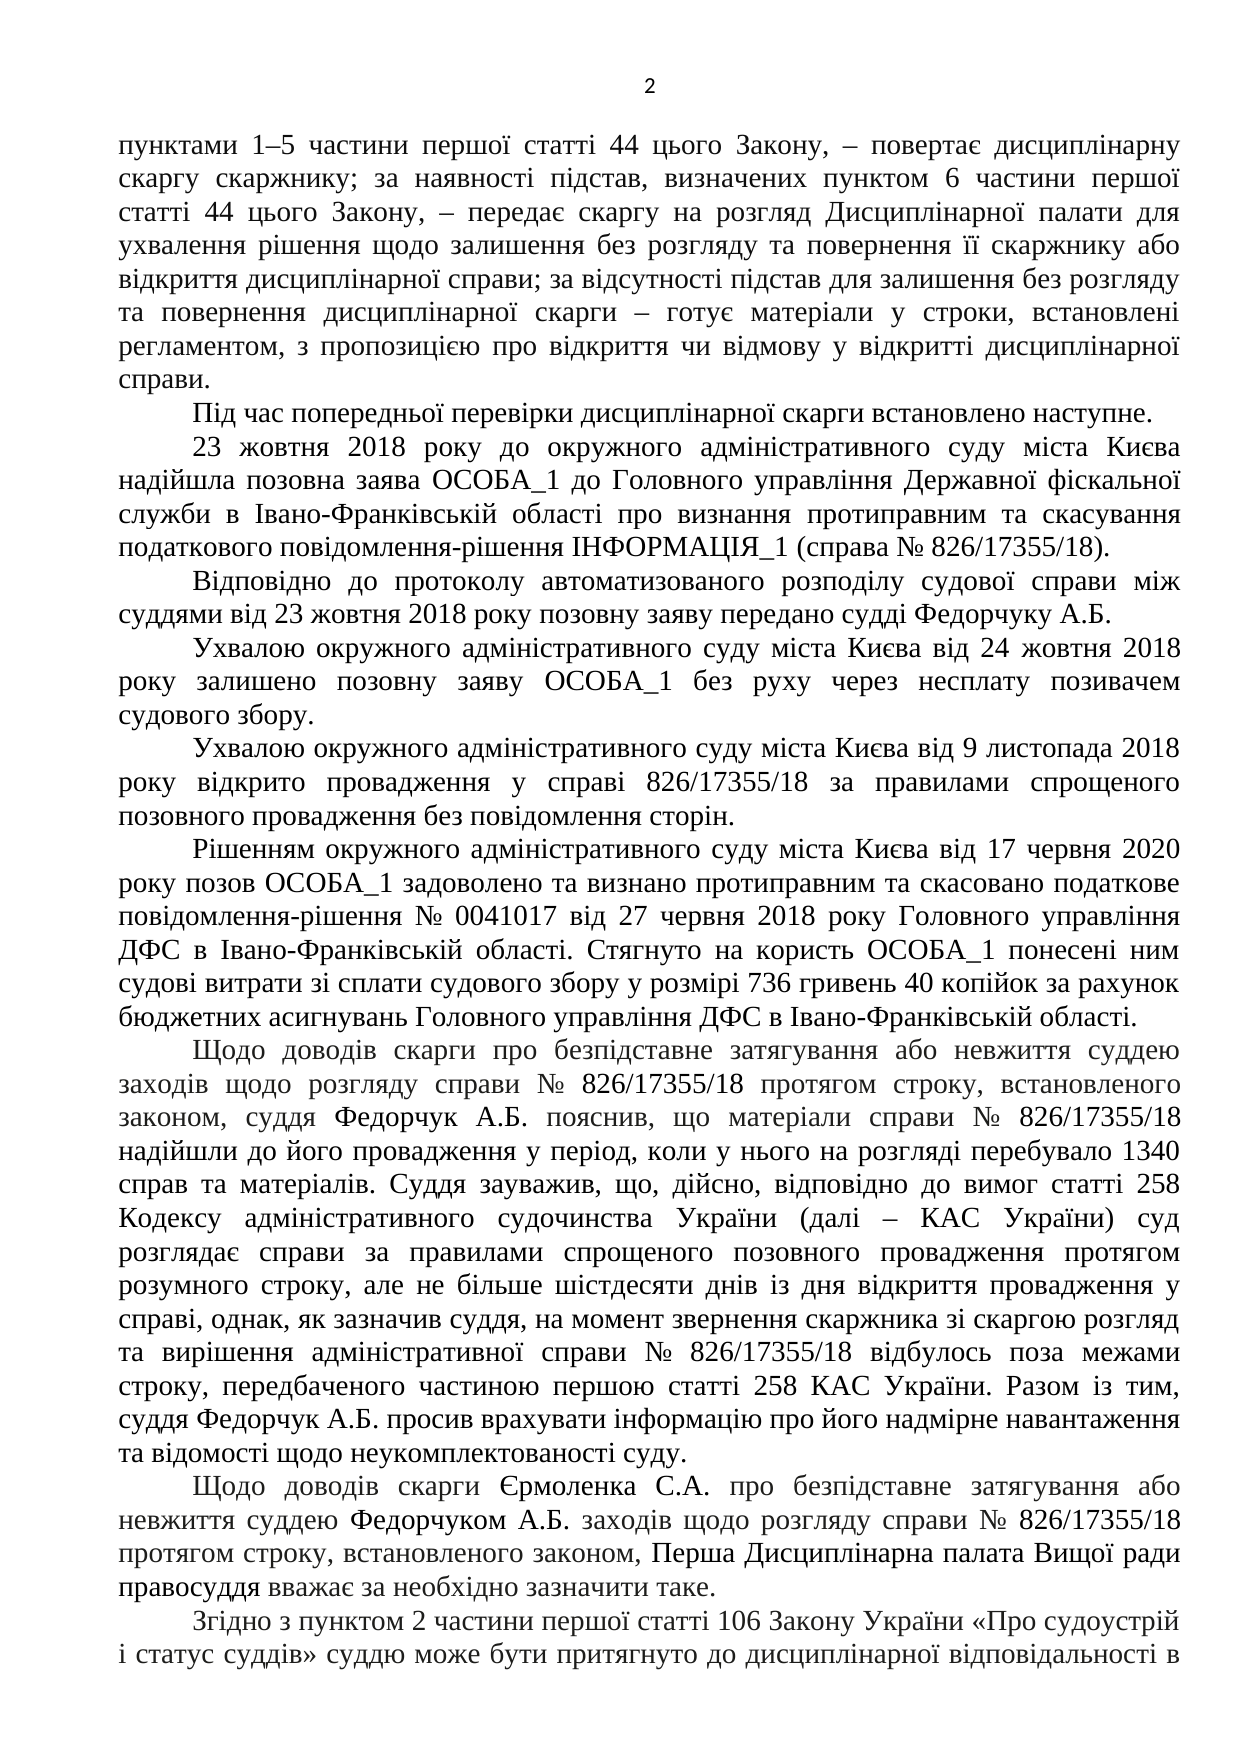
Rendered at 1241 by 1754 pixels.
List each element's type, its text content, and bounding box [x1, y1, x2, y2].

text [118, 127, 1181, 395]
text Відповідно до протоколу автоматизованого розподілу судової справи між суддями від 23 жовтня 2018 року позовну заяву передано судді Федорчуку А.Б. [118, 563, 1181, 630]
text Рішенням окружного адміністративного суду міста Києва від 17 червня 2020 року позов ОСОБА_1 задоволено та визнано протиправним та скасовано податкове повідомлення-рішення № 0041017 від 27 червня 2018 року Головного управління ДФС в Івано-Франківській області. Стягнуто на користь ОСОБА_1 понесені ним судові витрати зі сплати судового збору у розмірі 736 гривень 40 копійок за рахунок бюджетних асигнувань Головного управління ДФС в Івано-Франківській області. [118, 831, 1181, 1032]
text 23 жовтня 2018 року до окружного адміністративного суду міста Києва надійшла позовна заява ОСОБА_1 до Головного управління Державної фіскальної служби в Івано-Франківській області про визнання протиправним та скасування податкового повідомлення-рішення ІНФОРМАЦІЯ_1 (справа № 826/17355/18). [118, 429, 1181, 563]
text Ухвалою окружного адміністративного суду міста Києва від 9 листопада 2018 року відкрито провадження у справі 826/17355/18 за правилами спрощеного позовного провадження без повідомлення сторін. [118, 731, 1181, 831]
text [118, 1603, 1181, 1670]
text Щодо доводів скарги Єрмоленка С.А. про безпідставне затягування або невжиття суддею Федорчуком А.Б. заходів щодо розгляду справи № 826/17355/18 протягом строку, встановленого законом, Перша Дисциплінарна палата Вищої ради правосуддя вважає за необхідно зазначити таке. [118, 1468, 1181, 1603]
text Під час попередньої перевірки дисциплінарної скарги встановлено наступне. [118, 395, 1181, 429]
text Ухвалою окружного адміністративного суду міста Києва від 24 жовтня 2018 року залишено позовну заяву ОСОБА_1 без руху через несплату позивачем судового збору. [118, 630, 1181, 731]
text Щодо доводів скарги про безпідставне затягування або невжиття суддею заходів щодо розгляду справи № 826/17355/18 протягом строку, встановленого законом, суддя Федорчук А.Б. пояснив, що матеріали справи № 826/17355/18 надійшли до його провадження у період, коли у нього на розгляді перебувало 1340 справ та матеріалів. Суддя зауважив, що, дійсно, відповідно до вимог статті 258 Кодексу адміністративного судочинства України (далі – КАС України) суд розглядає справи за правилами спрощеного позовного провадження протягом розумного строку, але не більше шістдесяти днів із дня відкриття провадження у справі, однак, як зазначив суддя, на момент звернення скаржника зі скаргою розгляд та вирішення адміністративної справи № 826/17355/18 відбулось поза межами строку, передбаченого частиною першою статті 258 КАС України. Разом із тим, суддя Федорчук А.Б. просив врахувати інформацію про його надмірне навантаження та відомості щодо неукомплектованості суду. [118, 1032, 1181, 1468]
